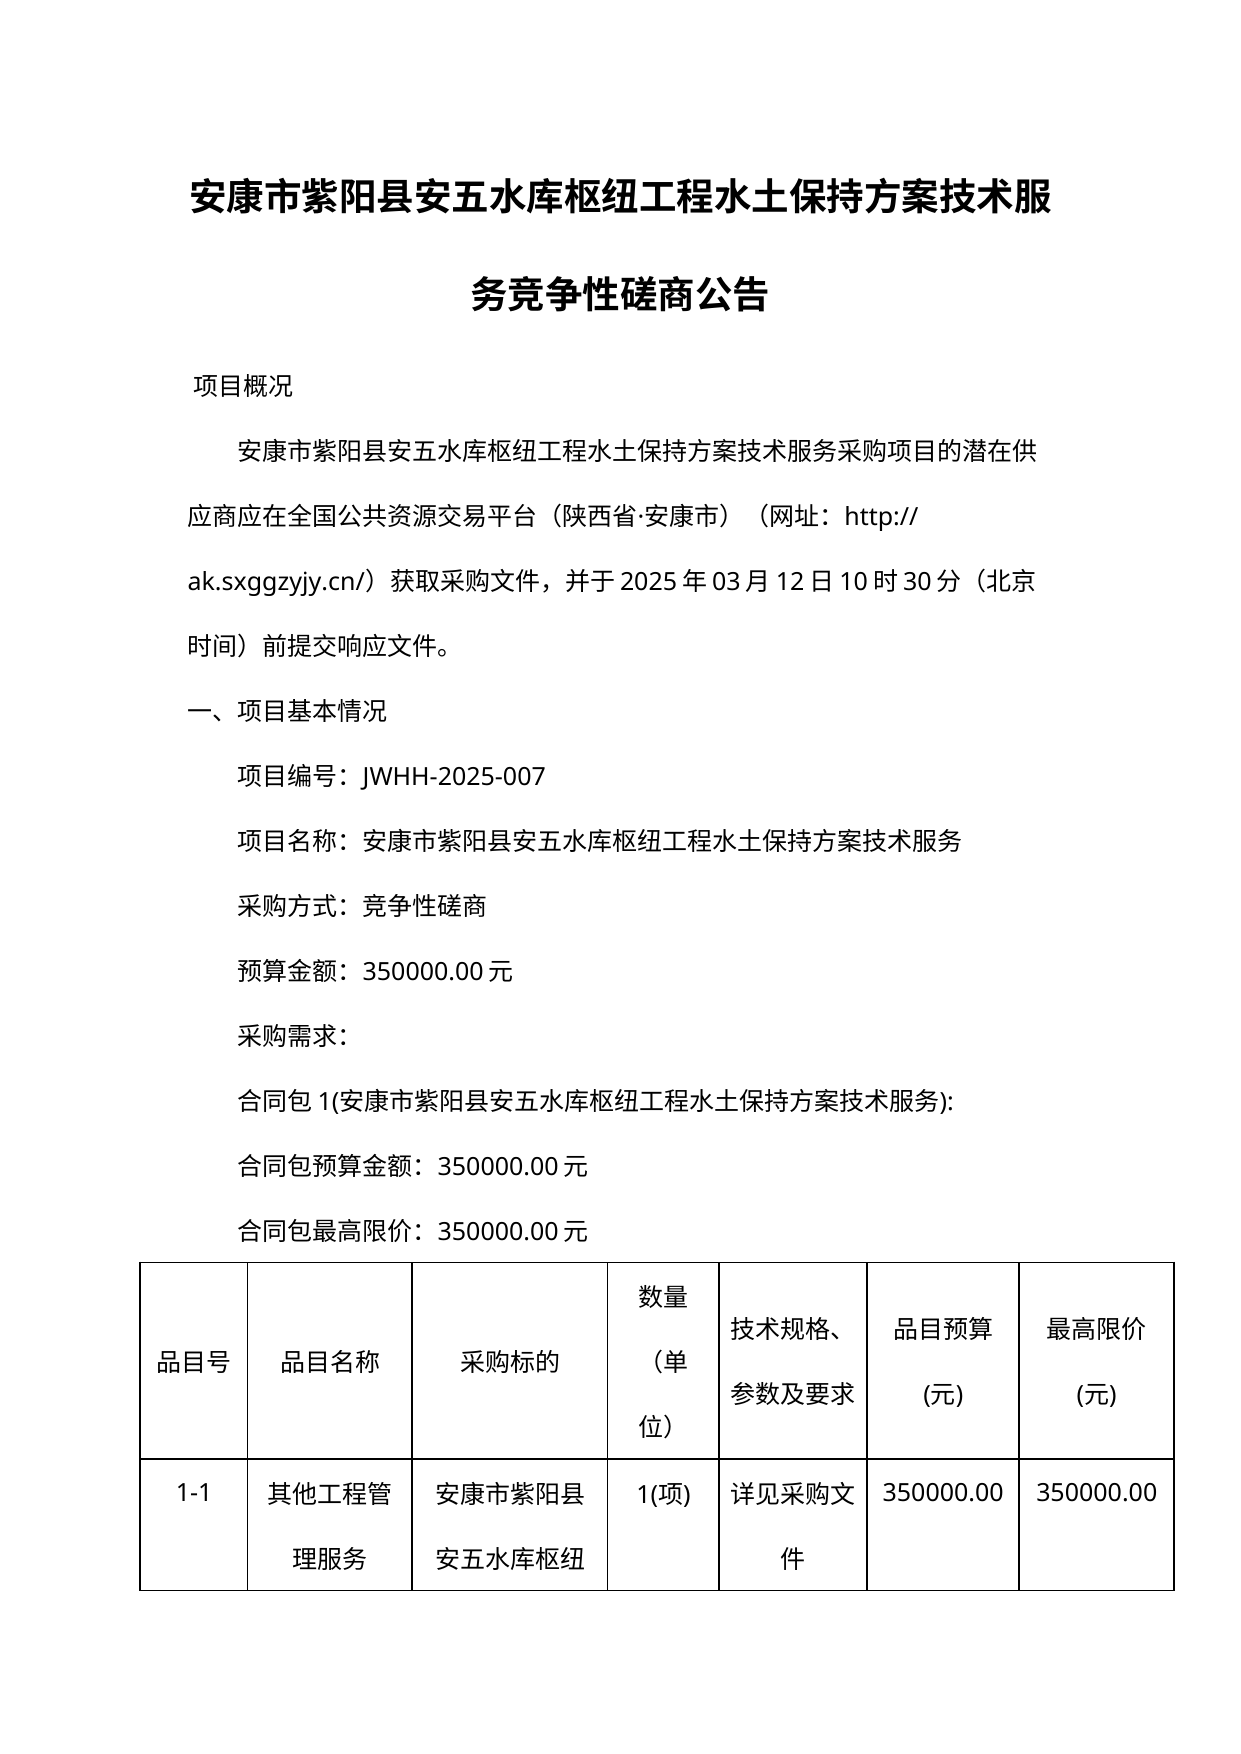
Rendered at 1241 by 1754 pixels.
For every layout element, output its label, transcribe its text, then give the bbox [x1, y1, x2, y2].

text 预算金额：350000.00元 [187, 937, 1053, 1002]
table_cell 350000.00 [1020, 1460, 1173, 1590]
table_header 技术规格、参数及要求 [720, 1263, 866, 1458]
table_cell 详见采购文件 [720, 1460, 866, 1590]
text 采购方式：竞争性磋商 [187, 872, 1053, 937]
table_header 品目号 [141, 1263, 247, 1458]
table_header 品目名称 [248, 1263, 411, 1458]
table_header 最高限价(元) [1020, 1263, 1173, 1458]
text 安康市紫阳县安五水库枢纽工程水土保持方案技术服务采购项目的潜在供应商应在全国公共资源交易平台（陕西省·安康市）（网址：http://ak.sxggzyjy.cn/）获取采购文件，并于2025年03月12日10时30分（北京时间）前提交响应文件。 [187, 417, 1053, 677]
text 项目概况 [187, 352, 1053, 417]
text 合同包预算金额：350000.00元 [187, 1132, 1053, 1197]
table_cell 350000.00 [868, 1460, 1018, 1590]
table_header 采购标的 [413, 1263, 607, 1458]
text 合同包1(安康市紫阳县安五水库枢纽工程水土保持方案技术服务): [187, 1067, 1053, 1132]
text 采购需求： [187, 1002, 1053, 1067]
text 项目编号：JWHH-2025-007 [187, 742, 1053, 807]
text 合同包最高限价：350000.00元 [187, 1197, 1053, 1262]
table_cell 其他工程管理服务 [248, 1460, 411, 1590]
table_header 数量（单位） [608, 1263, 718, 1458]
text 项目名称：安康市紫阳县安五水库枢纽工程水土保持方案技术服务 [187, 807, 1053, 872]
table_cell 1(项) [608, 1460, 718, 1590]
table_header 品目预算(元) [868, 1263, 1018, 1458]
subtitle 安康市紫阳县安五水库枢纽工程水土保持方案技术服务竞争性磋商公告 [187, 162, 1053, 324]
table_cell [413, 1460, 607, 1590]
text 一、项目基本情况 [187, 677, 1053, 742]
table_cell 1-1 [141, 1460, 247, 1590]
